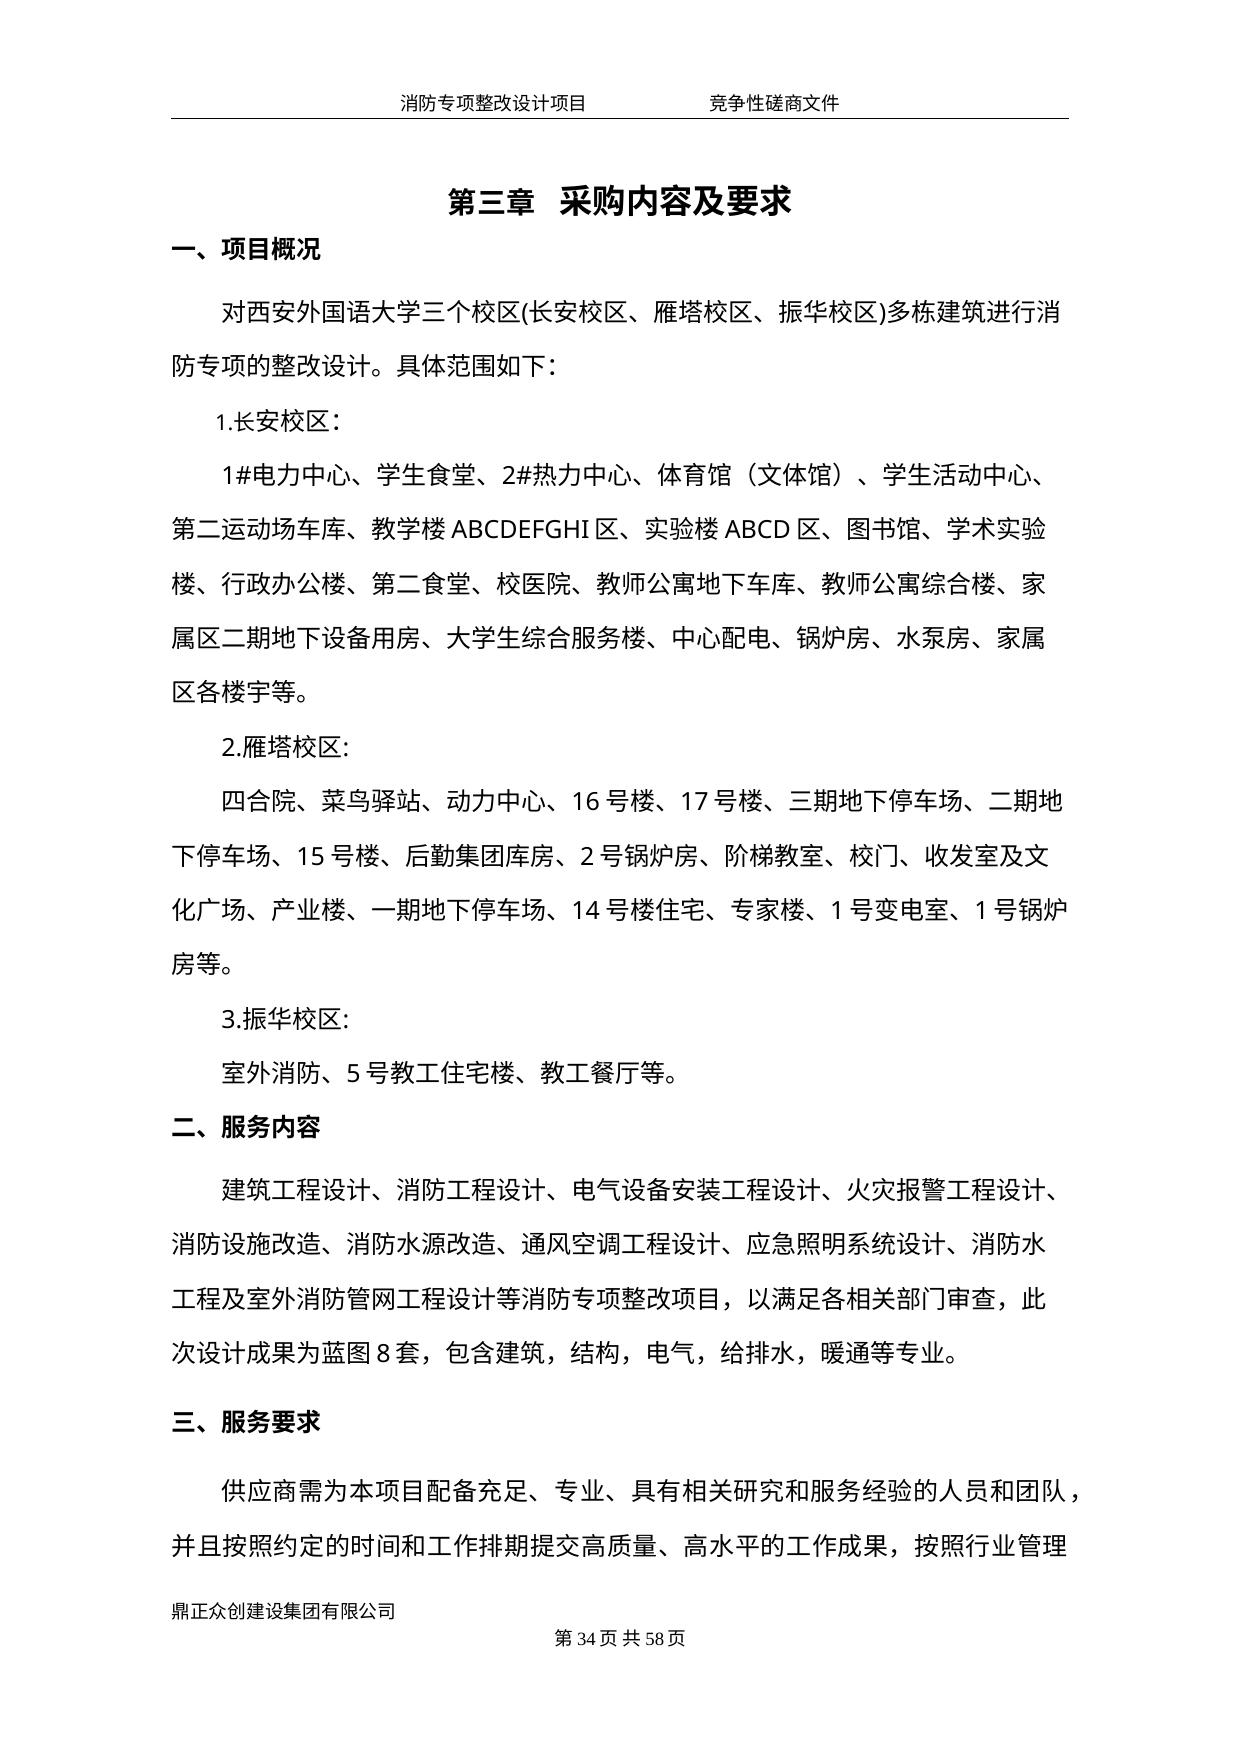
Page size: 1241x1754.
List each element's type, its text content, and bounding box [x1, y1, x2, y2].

subtitle 服务内容 [171, 1108, 1069, 1144]
text 室外消防、5号教工住宅楼、教工餐厅等。 [171, 1053, 1069, 1090]
text 2.雁塔校区: [171, 727, 1069, 763]
text 1.长安校区： [171, 401, 1069, 437]
text 1#电力中心、学生食堂、2#热力中心、体育馆（文体馆）、学生活动中心、第二运动场车库、教学楼ABCDEFGHI区、实验楼ABCD区、图书馆、学术实验楼、行政办公楼、第二食堂、校医院、教师公寓地下车库、教师公寓综合楼、家属区二期地下设备用房、大学生综合服务楼、中心配电、锅炉房、水泵房、家属区各楼宇等。 [171, 455, 1069, 709]
text 3.振华校区: [171, 999, 1069, 1035]
subtitle 服务要求 [171, 1403, 1069, 1439]
subtitle 项目概况 [171, 229, 1069, 266]
text 对西安外国语大学三个校区(长安校区、雁塔校区、振华校区)多栋建筑进行消防专项的整改设计。具体范围如下： [171, 292, 1069, 383]
text 四合院、菜鸟驿站、动力中心、16号楼、17号楼、三期地下停车场、二期地下停车场、15号楼、后勤集团库房、2号锅炉房、阶梯教室、校门、收发室及文化广场、产业楼、一期地下停车场、14号楼住宅、专家楼、1号变电室、1号锅炉房等。 [171, 782, 1069, 981]
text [171, 1472, 1069, 1562]
title 采购内容及要求 [171, 175, 1069, 223]
text 建筑工程设计、消防工程设计、电气设备安装工程设计、火灾报警工程设计、消防设施改造、消防水源改造、通风空调工程设计、应急照明系统设计、消防水工程及室外消防管网工程设计等消防专项整改项目，以满足各相关部门审查，此次设计成果为蓝图8套，包含建筑，结构，电气，给排水，暖通等专业。 [171, 1171, 1069, 1370]
